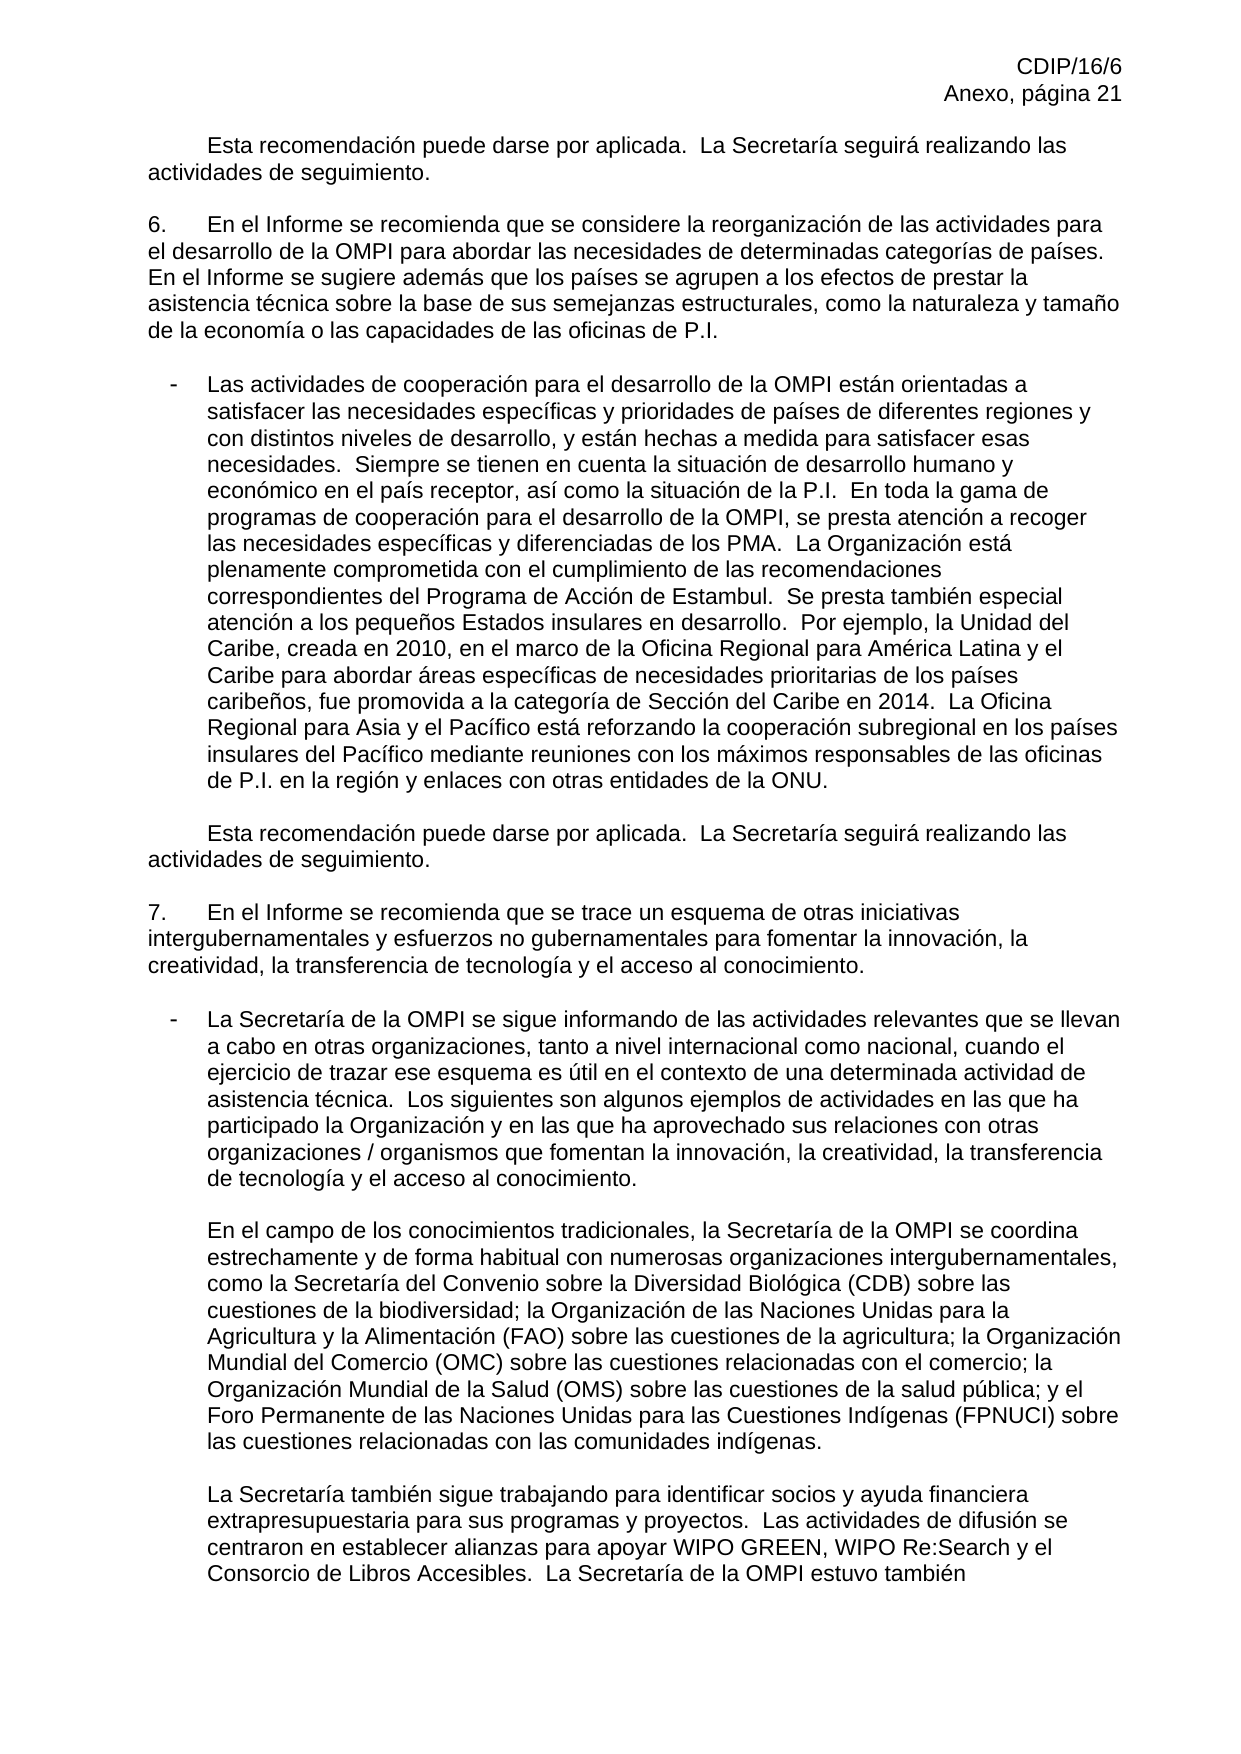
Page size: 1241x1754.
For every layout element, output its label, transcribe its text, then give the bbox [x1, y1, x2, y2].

text Esta recomendación puede darse por aplicada. La Secretaría seguirá realizando las actividades de seguimiento. [148, 820, 1122, 872]
text 7. En el Informe se recomienda que se trace un esquema de otras iniciativas intergubernamentales y esfuerzos no gubernamentales para fomentar la innovación, la creatividad, la transferencia de tecnología y el acceso al conocimiento. [148, 899, 1122, 978]
list La Secretaría de la OMPI se sigue informando de las actividades relevantes que se llevan a cabo en otras organizaciones, tanto a nivel internacional como nacional, cuando el ejercicio de trazar ese esquema es útil en el contexto de una determinada actividad de asistencia técnica. Los siguientes son algunos ejemplos de actividades en las que ha participado la Organización y en las que ha aprovechado sus relaciones con otras organizaciones / organismos que fomentan la innovación, la creatividad, la transferencia de tecnología y el acceso al conocimiento. En el campo de los conocimientos tradicionales, la Secretaría de la OMPI se coordina estrechamente y de forma habitual con numerosas organizaciones intergubernamentales, como la Secretaría del Convenio sobre la Diversidad Biológica (CDB) sobre las cuestiones de la biodiversidad; la Organización de las Naciones Unidas para la Agricultura y la Alimentación (FAO) sobre las cuestiones de la agricultura; la Organización Mundial del Comercio (OMC) sobre las cuestiones relacionadas con el comercio; la Organización Mundial de la Salud (OMS) sobre las cuestiones de la salud pública; y el Foro Permanente de las Naciones Unidas para las Cuestiones Indígenas (FPNUCI) sobre las cuestiones relacionadas con las comunidades indígenas. [169, 1004, 1122, 1455]
text Esta recomendación puede darse por aplicada. La Secretaría seguirá realizando las actividades de seguimiento. [148, 132, 1122, 185]
text 6. En el Informe se recomienda que se considere la reorganización de las actividades para el desarrollo de la OMPI para abordar las necesidades de determinadas categorías de países. En el Informe se sugiere además que los países se agrupen a los efectos de prestar la asistencia técnica sobre la base de sus semejanzas estructurales, como la naturaleza y tamaño de la economía o las capacidades de las oficinas de P.I. [148, 211, 1122, 343]
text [207, 1481, 1122, 1586]
list Las actividades de cooperación para el desarrollo de la OMPI están orientadas a satisfacer las necesidades específicas y prioridades de países de diferentes regiones y con distintos niveles de desarrollo, y están hechas a medida para satisfacer esas necesidades. Siempre se tienen en cuenta la situación de desarrollo humano y económico en el país receptor, así como la situación de la P.I. En toda la gama de programas de cooperación para el desarrollo de la OMPI, se presta atención a recoger las necesidades específicas y diferenciadas de los PMA. La Organización está plenamente comprometida con el cumplimiento de las recomendaciones correspondientes del Programa de Acción de Estambul. Se presta también especial atención a los pequeños Estados insulares en desarrollo. Por ejemplo, la Unidad del Caribe, creada en 2010, en el marco de la Oficina Regional para América Latina y el Caribe para abordar áreas específicas de necesidades prioritarias de los países caribeños, fue promovida a la categoría de Sección del Caribe en 2014. La Oficina Regional para Asia y el Pacífico está reforzando la cooperación subregional en los países insulares del Pacífico mediante reuniones con los máximos responsables de las oficinas de P.I. en la región y enlaces con otras entidades de la ONU. [169, 369, 1122, 793]
